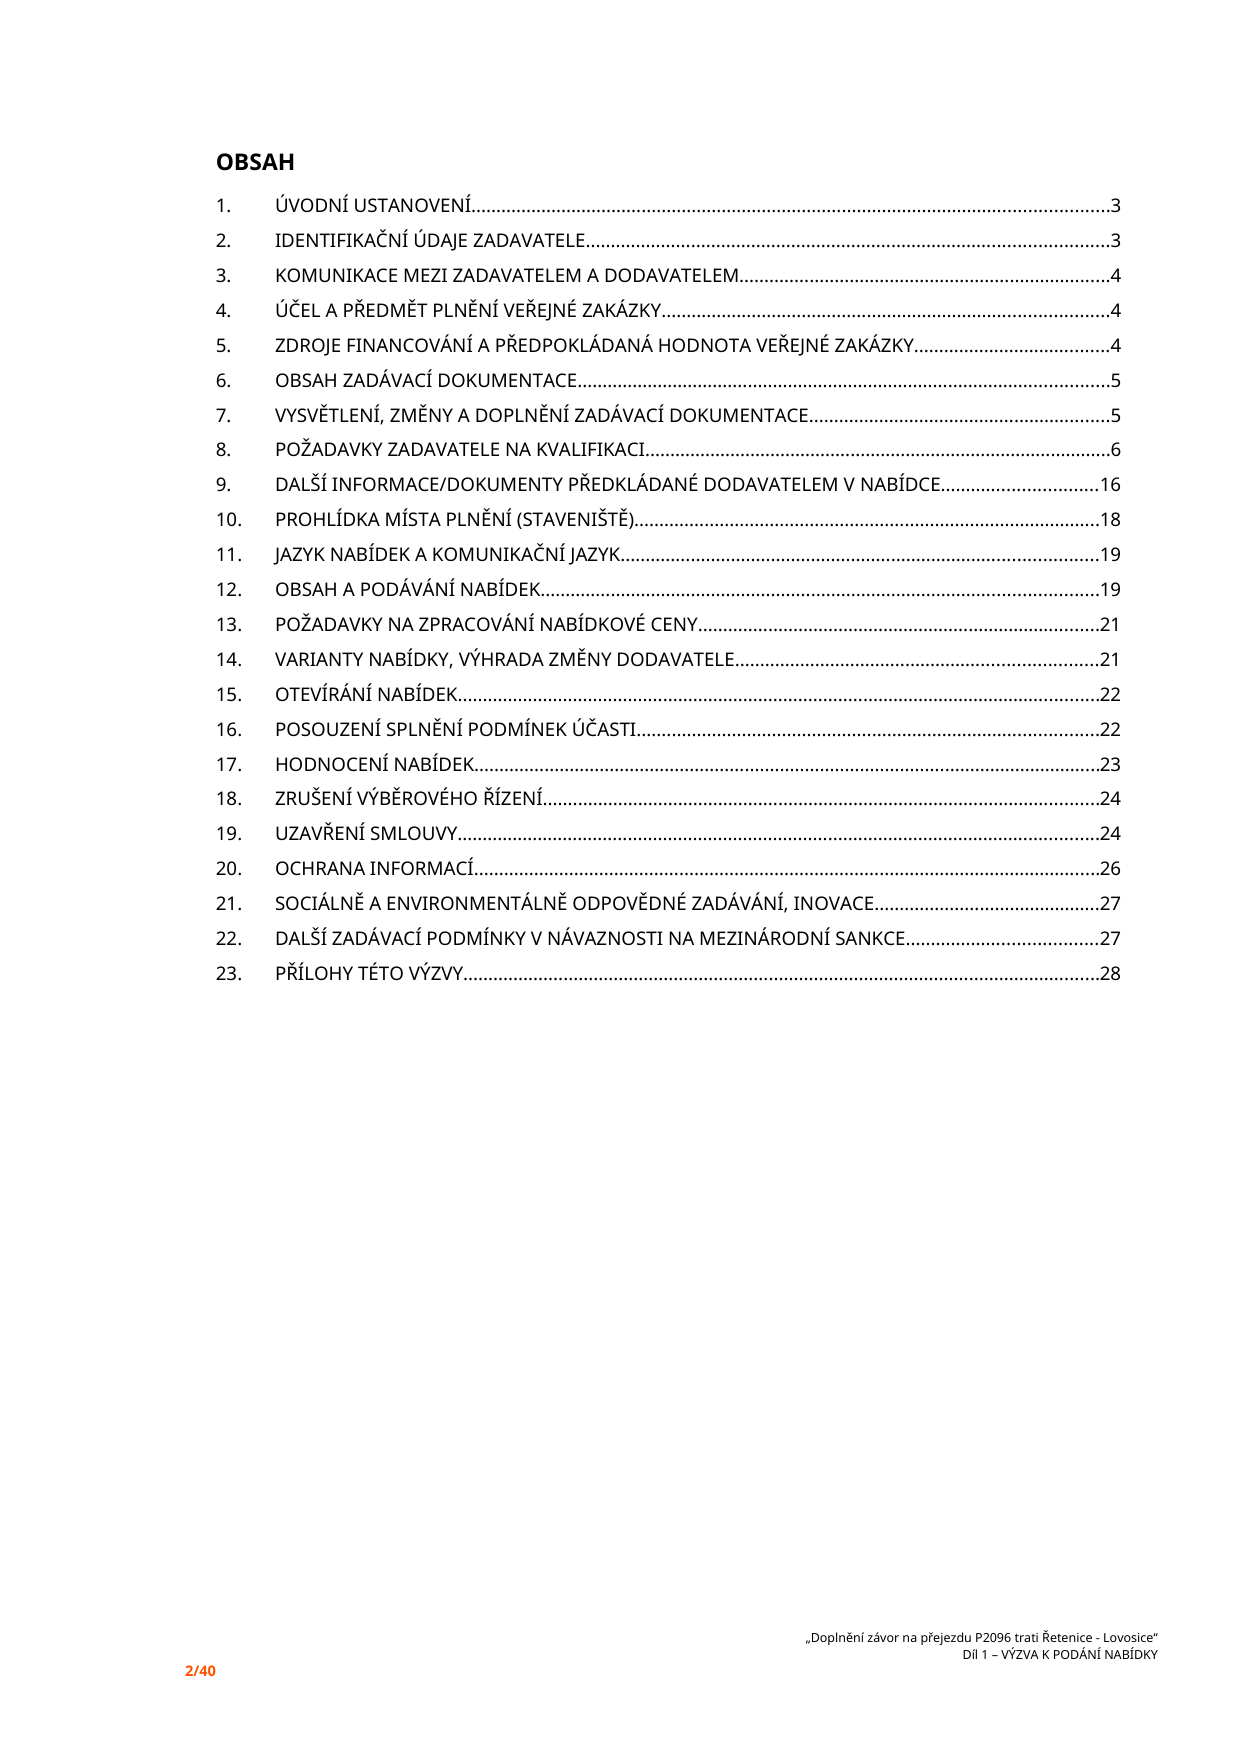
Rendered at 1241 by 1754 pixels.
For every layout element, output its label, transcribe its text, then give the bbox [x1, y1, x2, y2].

text 14. VARIANTY NABÍDKY, VÝHRADA ZMĚNY DODAVATELE 21 [216, 646, 1122, 672]
text 20. OCHRANA INFORMACÍ 26 [216, 856, 1122, 881]
text 15. OTEVÍRÁNÍ NABÍDEK 22 [216, 681, 1122, 707]
text 2. IDENTIFIKAČNÍ ÚDAJE ZADAVATELE 3 [216, 227, 1122, 253]
text 16. POSOUZENÍ SPLNĚNÍ PODMÍNEK ÚČASTI 22 [216, 716, 1122, 741]
text 3. KOMUNIKACE MEZI ZADAVATELEM a DODAVATELEM 4 [216, 262, 1122, 288]
text 13. POŽADAVKY NA ZPRACOVÁNÍ NABÍDKOVÉ CENY 21 [216, 611, 1122, 637]
text 22. Další zadávací podmínky v návaznosti na MEZINÁRODNÍ sankce 27 [216, 925, 1122, 951]
text 11. JAZYK NABÍDEK A KOMUNIKAČNÍ JAZYK 19 [216, 541, 1122, 567]
text 1. ÚVODNÍ USTANOVENÍ 3 [216, 192, 1122, 218]
text 21. SOCIÁLNĚ A ENVIRONMENTÁLNĚ ODPOVĚDNÉ ZADÁVÁNÍ, INOVACE 27 [216, 890, 1122, 916]
text 9. DALŠÍ INFORMACE/DOKUMENTY PŘEDKLÁDANÉ DODAVATELEM V NABÍDCE 16 [216, 472, 1122, 497]
text 4. ÚČEL A PŘEDMĚT PLNĚNÍ VEŘEJNÉ ZAKÁZKY 4 [216, 297, 1122, 323]
text 6. OBSAH ZADÁVACÍ DOKUMENTACE 5 [216, 367, 1122, 392]
text 12. OBSAH A PODÁVÁNÍ NABÍDEK 19 [216, 576, 1122, 602]
text 23. PŘÍLOHY TÉTO VÝZVY 28 [216, 960, 1122, 986]
text Obsah [216, 146, 1122, 177]
text 19. UZAVŘENÍ SMLOUVY 24 [216, 821, 1122, 846]
text 17. HODNOCENÍ NABÍDEK 23 [216, 751, 1122, 776]
text 7. VYSVĚTLENÍ, ZMĚNY A DOPLNĚNÍ ZADÁVACÍ DOKUMENTACE 5 [216, 402, 1122, 427]
text 10. PROHLÍDKA MÍSTA PLNĚNÍ (STAVENIŠTĚ) 18 [216, 507, 1122, 532]
text 5. ZDROJE FINANCOVÁNÍ A PŘEDPOKLÁDANÁ HODNOTA VEŘEJNÉ ZAKÁZKY 4 [216, 332, 1122, 358]
text 8. POŽADAVKY ZADAVATELE NA KVALIFIKACI 6 [216, 437, 1122, 462]
text 18. ZRUŠENÍ VÝBĚROVÉHO ŘÍZENÍ 24 [216, 786, 1122, 811]
